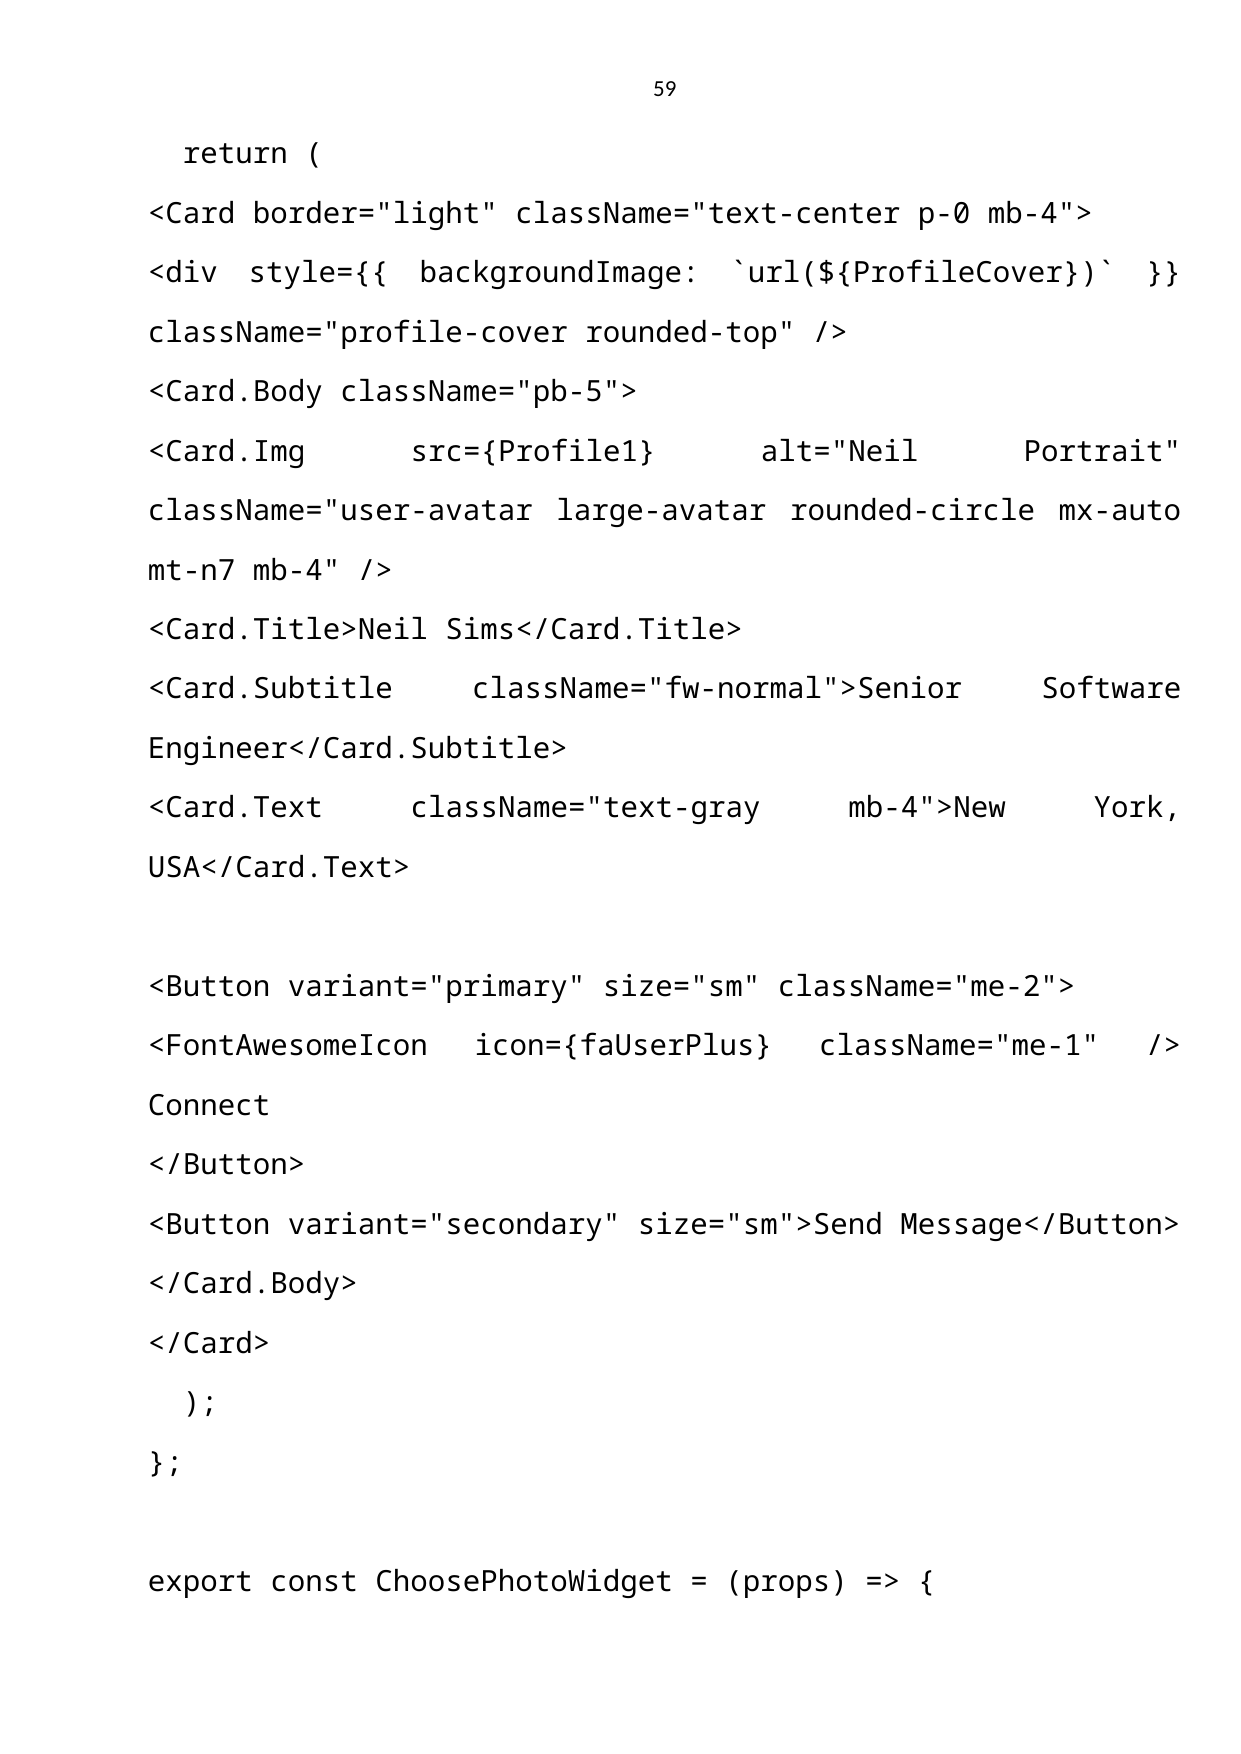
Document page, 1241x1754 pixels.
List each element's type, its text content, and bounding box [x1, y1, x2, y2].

text <Card.Text className="text-gray mb-4">New York, USA</Card.Text> [148, 787, 1181, 886]
text <Card.Body className="pb-5"> [148, 370, 1181, 410]
text }; [148, 1441, 1181, 1481]
text <Card.Img src={Profile1} alt="Neil Portrait" className="user-avatar large-avatar rounded-circle mx-auto mt-n7 mb-4" /> [148, 430, 1181, 588]
text </Card.Body> [148, 1262, 1181, 1302]
text ); [148, 1381, 1181, 1421]
text export const ChoosePhotoWidget = (props) => { [148, 1560, 1181, 1599]
text <Card border="light" className="text-center p-0 mb-4"> [148, 192, 1181, 232]
text </Button> [148, 1143, 1181, 1183]
text <Card.Title>Neil Sims</Card.Title> [148, 608, 1181, 648]
text return ( [148, 132, 1181, 172]
text <Button variant="secondary" size="sm">Send Message</Button> [148, 1203, 1181, 1243]
text </Card> [148, 1322, 1181, 1362]
text <Button variant="primary" size="sm" className="me-2"> [148, 965, 1181, 1005]
text <Card.Subtitle className="fw-normal">Senior Software Engineer</Card.Subtitle> [148, 668, 1181, 767]
text <div style={{ backgroundImage: `url(${ProfileCover})` }} className="profile-cover rounded-top" /> [148, 251, 1181, 351]
text <FontAwesomeIcon icon={faUserPlus} className="me-1" /> Connect [148, 1024, 1181, 1124]
